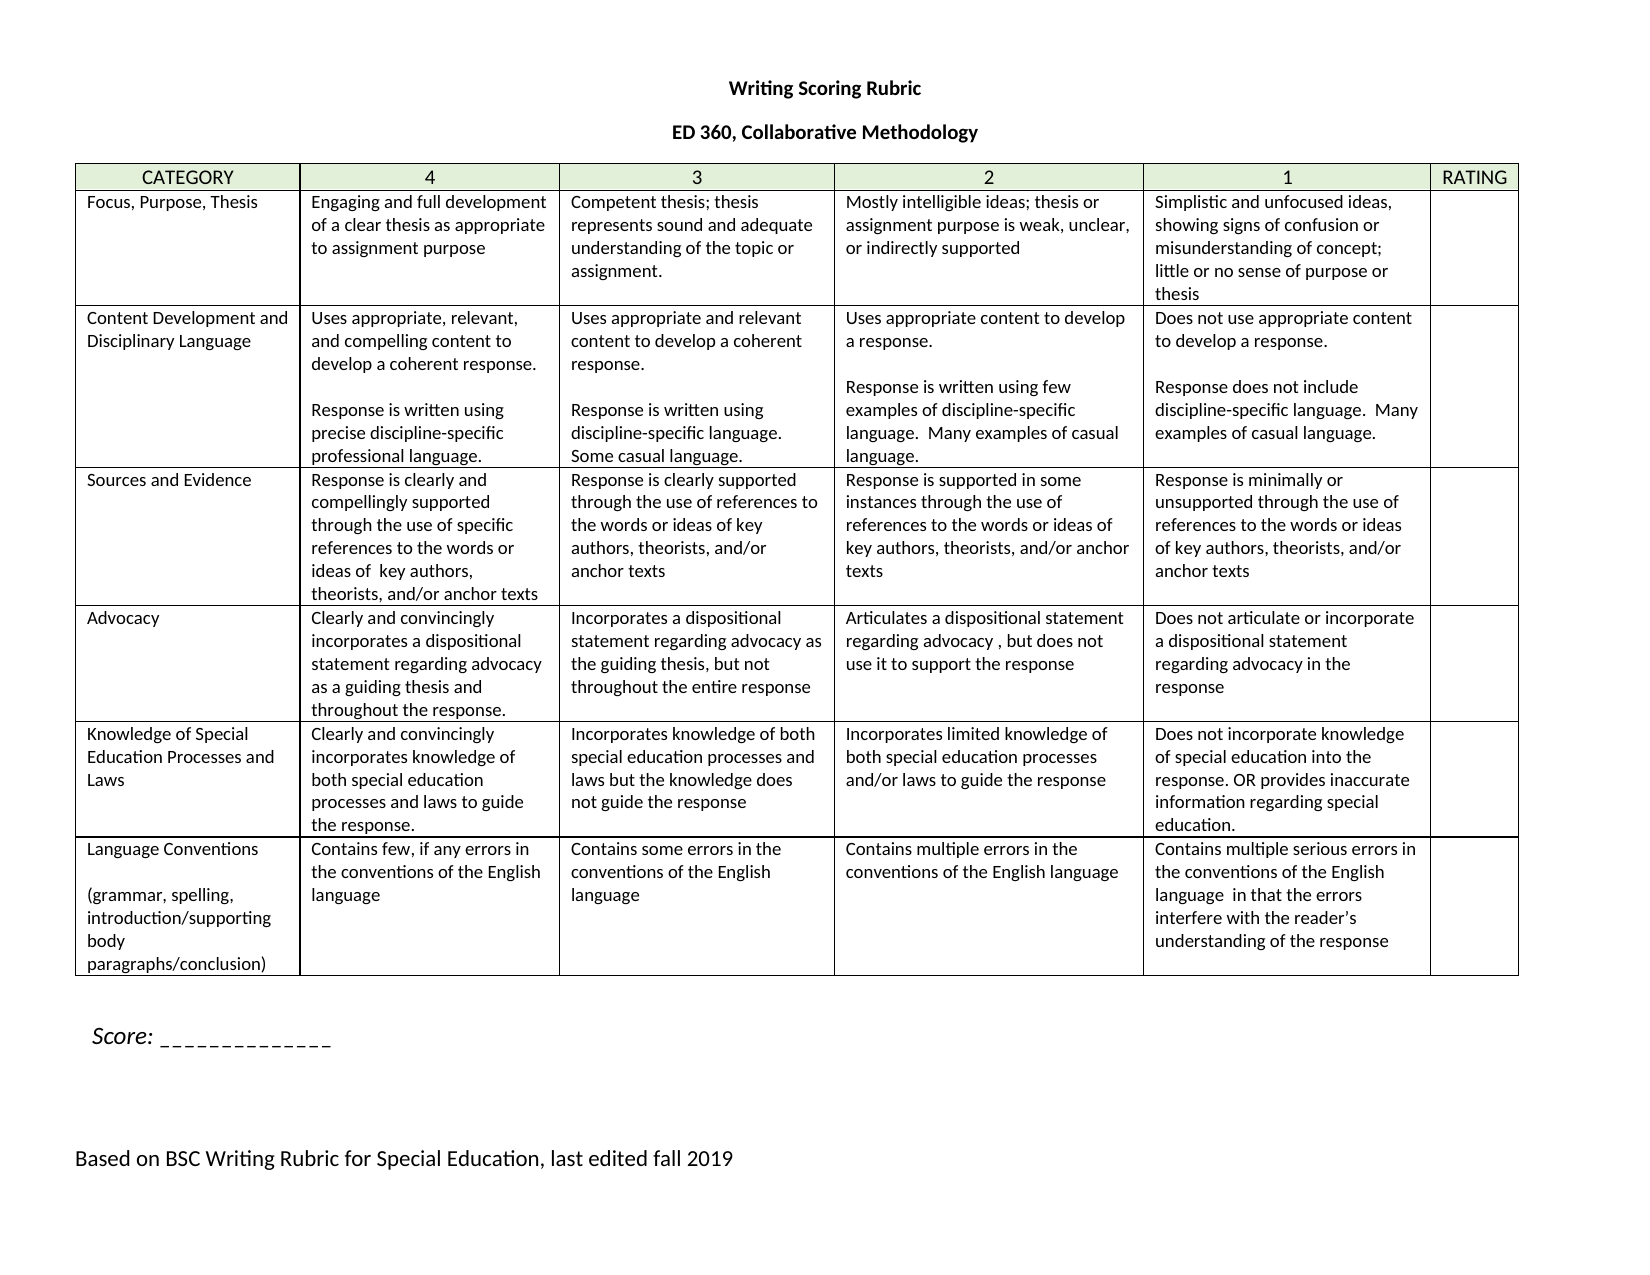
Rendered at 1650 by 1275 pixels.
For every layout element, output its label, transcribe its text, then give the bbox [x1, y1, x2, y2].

table_cell Does not articulate or incorporate a dispositional statement regarding advocacy in the response [1144, 606, 1430, 721]
table_cell Knowledge of Special Education Processes and Laws [76, 722, 299, 836]
table_cell Contains multiple errors in the conventions of the English language [835, 838, 1143, 975]
table_cell Response is clearly and compellingly supported through the use of specific references to the words or ideas of key authors, theorists, and/or anchor texts [301, 468, 559, 605]
table_cell Clearly and convincingly incorporates a dispositional statement regarding advocacy as a guiding thesis and throughout the response. [301, 606, 559, 721]
table_cell Competent thesis; thesis represents sound and adequate understanding of the topic or assignment. [560, 191, 834, 305]
table_cell Does not incorporate knowledge of special education into the response. OR provides inaccurate information regarding special education. [1144, 722, 1430, 836]
text ED 360, Collaborative Methodology [75, 119, 1575, 144]
table_cell Advocacy [76, 606, 299, 721]
table_cell Response is clearly supported through the use of references to the words or ideas of key authors, theorists, and/or anchor texts [560, 468, 834, 605]
table_cell Simplistic and unfocused ideas, showing signs of confusion or misunderstanding of concept; little or no sense of purpose or thesis [1144, 191, 1430, 305]
table_header RATING [1431, 164, 1518, 189]
text Score: ______________ [75, 1020, 1575, 1051]
table_cell Uses appropriate, relevant, and compelling content to develop a coherent response. Response is written using precise discipline-specific professional language. [301, 306, 559, 467]
table_cell Incorporates a dispositional statement regarding advocacy as the guiding thesis, but not throughout the entire response [560, 606, 834, 721]
table_cell Incorporates knowledge of both special education processes and laws but the knowledge does not guide the response [560, 722, 834, 836]
table_cell Articulates a dispositional statement regarding advocacy , but does not use it to support the response [835, 606, 1143, 721]
table_cell Mostly intelligible ideas; thesis or assignment purpose is weak, unclear, or indirectly supported [835, 191, 1143, 305]
table_cell Response is minimally or unsupported through the use of references to the words or ideas of key authors, theorists, and/or anchor texts [1144, 468, 1430, 605]
table_cell [1431, 191, 1518, 305]
table_cell [1431, 838, 1518, 975]
text Writing Scoring Rubric [75, 75, 1575, 100]
table_cell Incorporates limited knowledge of both special education processes and/or laws to guide the response [835, 722, 1143, 836]
table_cell Does not use appropriate content to develop a response. Response does not include discipline-specific language. Many examples of casual language. [1144, 306, 1430, 467]
table_cell Response is supported in some instances through the use of references to the words or ideas of key authors, theorists, and/or anchor texts [835, 468, 1143, 605]
table_cell Uses appropriate content to develop a response. Response is written using few examples of discipline-specific language. Many examples of casual language. [835, 306, 1143, 467]
table_cell Focus, Purpose, Thesis [76, 191, 299, 305]
table_cell Content Development and Disciplinary Language [76, 306, 299, 467]
table_cell Engaging and full development of a clear thesis as appropriate to assignment purpose [301, 191, 559, 305]
table_cell Contains some errors in the conventions of the English language [560, 838, 834, 975]
table_cell [1431, 606, 1518, 721]
table_cell Sources and Evidence [76, 468, 299, 605]
table_cell Contains multiple serious errors in the conventions of the English language in that the errors interfere with the reader’s understanding of the response [1144, 838, 1430, 975]
table_cell [1431, 722, 1518, 836]
table_header CATEGORY [76, 164, 299, 189]
table_cell Contains few, if any errors in the conventions of the English language [301, 838, 559, 975]
table_cell Uses appropriate and relevant content to develop a coherent response. Response is written using discipline-specific language. Some casual language. [560, 306, 834, 467]
table_cell Clearly and convincingly incorporates knowledge of both special education processes and laws to guide the response. [301, 722, 559, 836]
table_header 2 [835, 164, 1143, 189]
table_header 1 [1144, 164, 1430, 189]
table_cell [1431, 468, 1518, 605]
table_cell [1431, 306, 1518, 467]
table_header 4 [301, 164, 559, 189]
table_cell Language Conventions (grammar, spelling, introduction/supporting body paragraphs/conclusion) [76, 838, 299, 975]
table_header 3 [560, 164, 834, 189]
